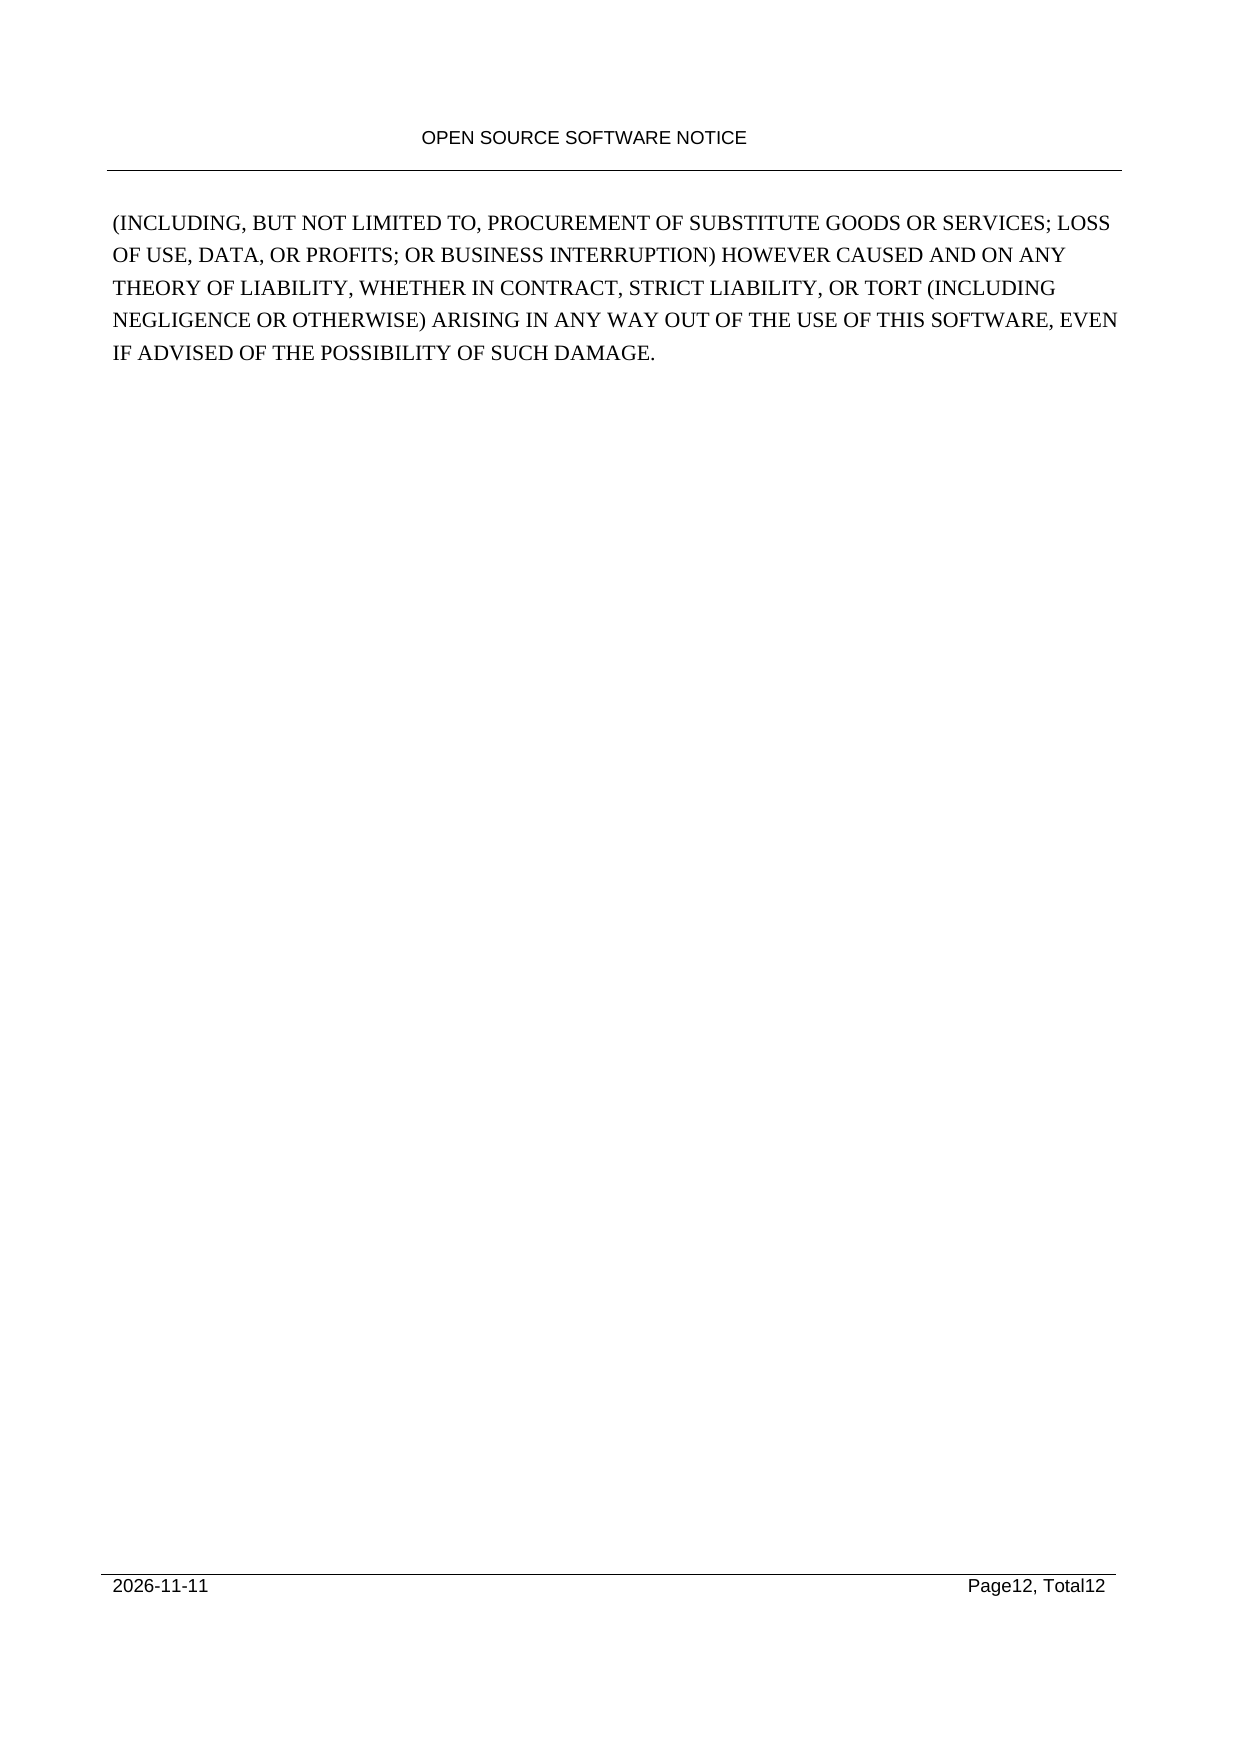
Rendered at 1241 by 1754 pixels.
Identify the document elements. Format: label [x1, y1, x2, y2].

text [112, 206, 1128, 369]
